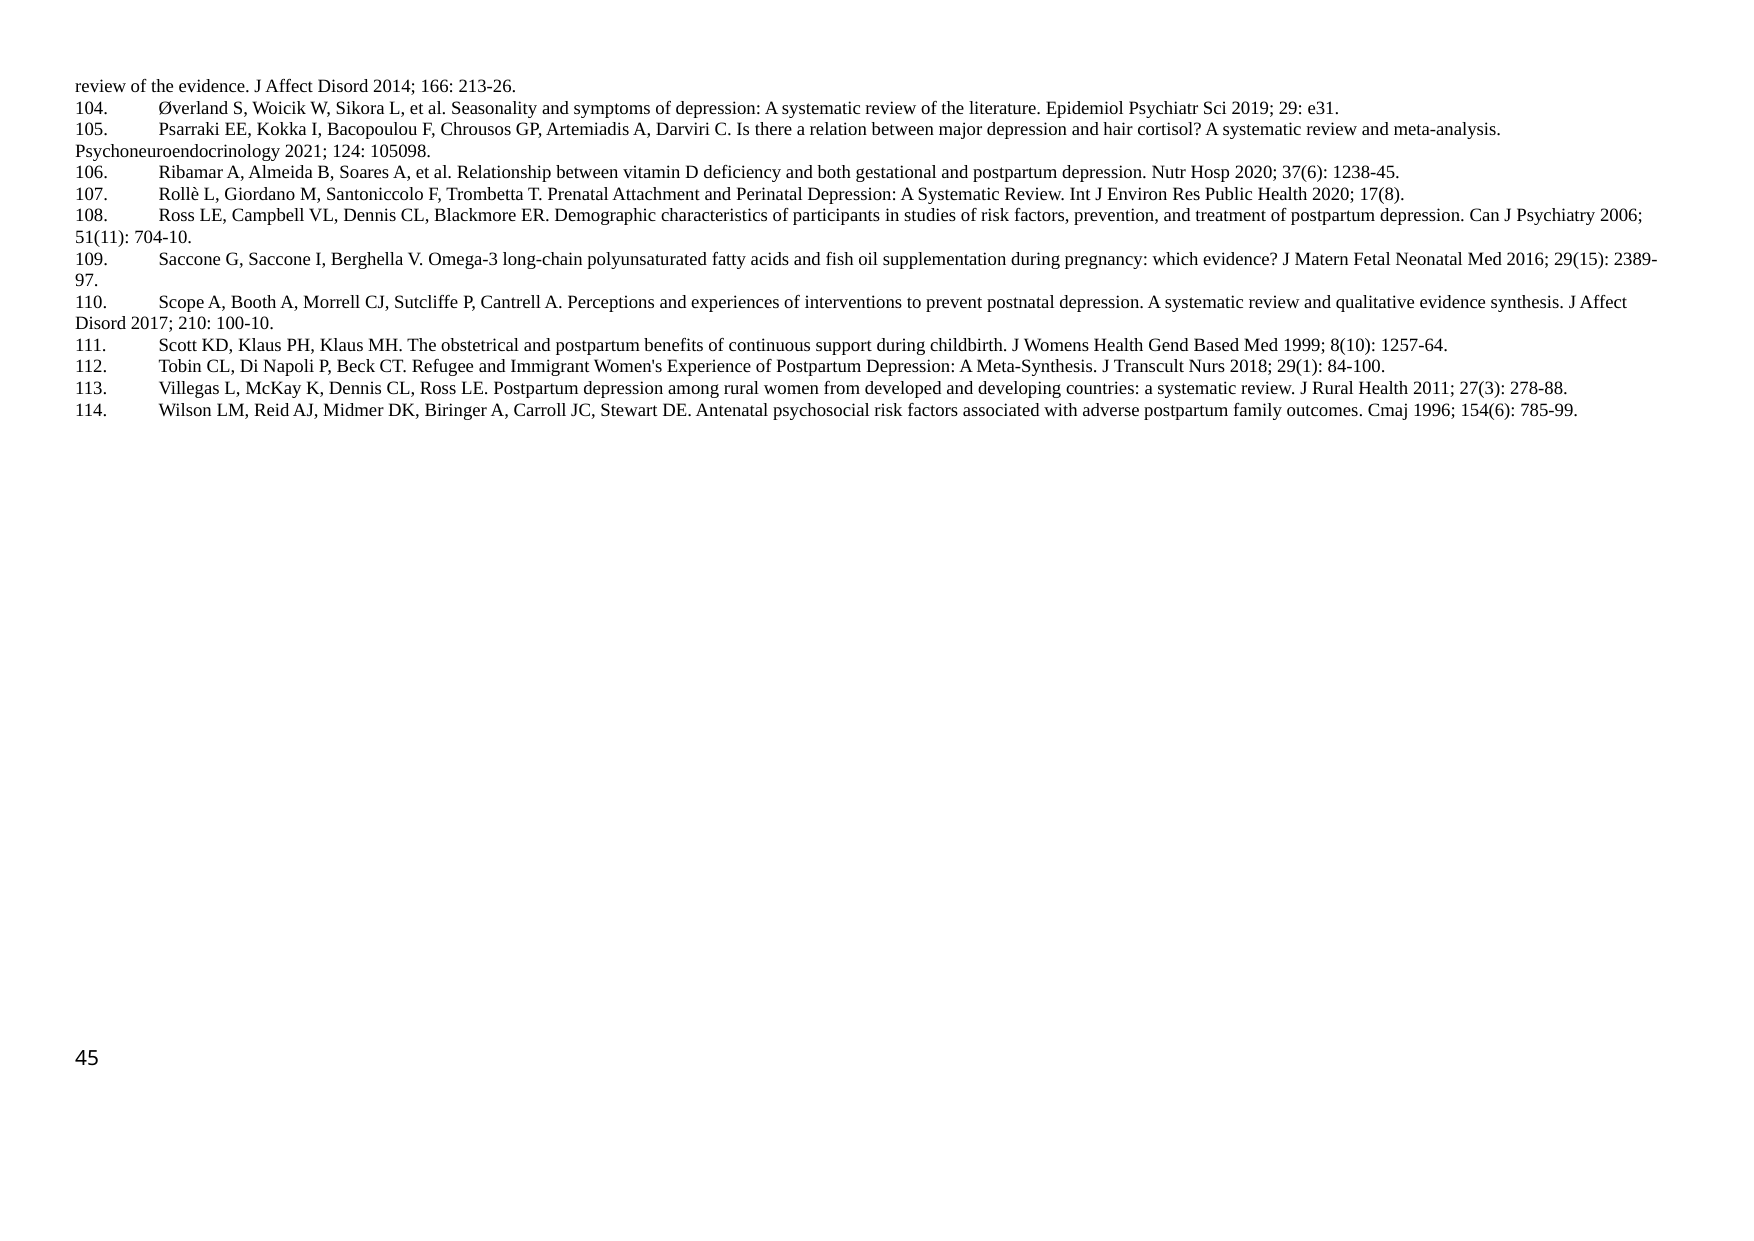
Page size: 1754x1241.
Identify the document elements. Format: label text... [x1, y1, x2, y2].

text 109. Saccone G, Saccone I, Berghella V. Omega-3 long-chain polyunsaturated fatty acids and fish oil supplementation during pregnancy: which evidence? J Matern Fetal Neonatal Med 2016; 29(15): 2389-97. [75, 247, 1679, 291]
text 105. Psarraki EE, Kokka I, Bacopoulou F, Chrousos GP, Artemiadis A, Darviri C. Is there a relation between major depression and hair cortisol? A systematic review and meta-analysis. Psychoneuroendocrinology 2021; 124: 105098. [75, 118, 1679, 161]
text 112. Tobin CL, Di Napoli P, Beck CT. Refugee and Immigrant Women's Experience of Postpartum Depression: A Meta-Synthesis. J Transcult Nurs 2018; 29(1): 84-100. [75, 355, 1679, 377]
text 106. Ribamar A, Almeida B, Soares A, et al. Relationship between vitamin D deficiency and both gestational and postpartum depression. Nutr Hosp 2020; 37(6): 1238-45. [75, 161, 1679, 183]
text 108. Ross LE, Campbell VL, Dennis CL, Blackmore ER. Demographic characteristics of participants in studies of risk factors, prevention, and treatment of postpartum depression. Can J Psychiatry 2006; 51(11): 704-10. [75, 204, 1679, 247]
text 111. Scott KD, Klaus PH, Klaus MH. The obstetrical and postpartum benefits of continuous support during childbirth. J Womens Health Gend Based Med 1999; 8(10): 1257-64. [75, 334, 1679, 355]
text 114. Wilson LM, Reid AJ, Midmer DK, Biringer A, Carroll JC, Stewart DE. Antenatal psychosocial risk factors associated with adverse postpartum family outcomes. Cmaj 1996; 154(6): 785-99. [75, 398, 1679, 420]
text 107. Rollè L, Giordano M, Santoniccolo F, Trombetta T. Prenatal Attachment and Perinatal Depression: A Systematic Review. Int J Environ Res Public Health 2020; 17(8). [75, 183, 1679, 204]
text 110. Scope A, Booth A, Morrell CJ, Sutcliffe P, Cantrell A. Perceptions and experiences of interventions to prevent postnatal depression. A systematic review and qualitative evidence synthesis. J Affect Disord 2017; 210: 100-10. [75, 291, 1679, 334]
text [75, 75, 1679, 97]
text 113. Villegas L, McKay K, Dennis CL, Ross LE. Postpartum depression among rural women from developed and developing countries: a systematic review. J Rural Health 2011; 27(3): 278-88. [75, 377, 1679, 398]
text 104. Øverland S, Woicik W, Sikora L, et al. Seasonality and symptoms of depression: A systematic review of the literature. Epidemiol Psychiatr Sci 2019; 29: e31. [75, 97, 1679, 118]
